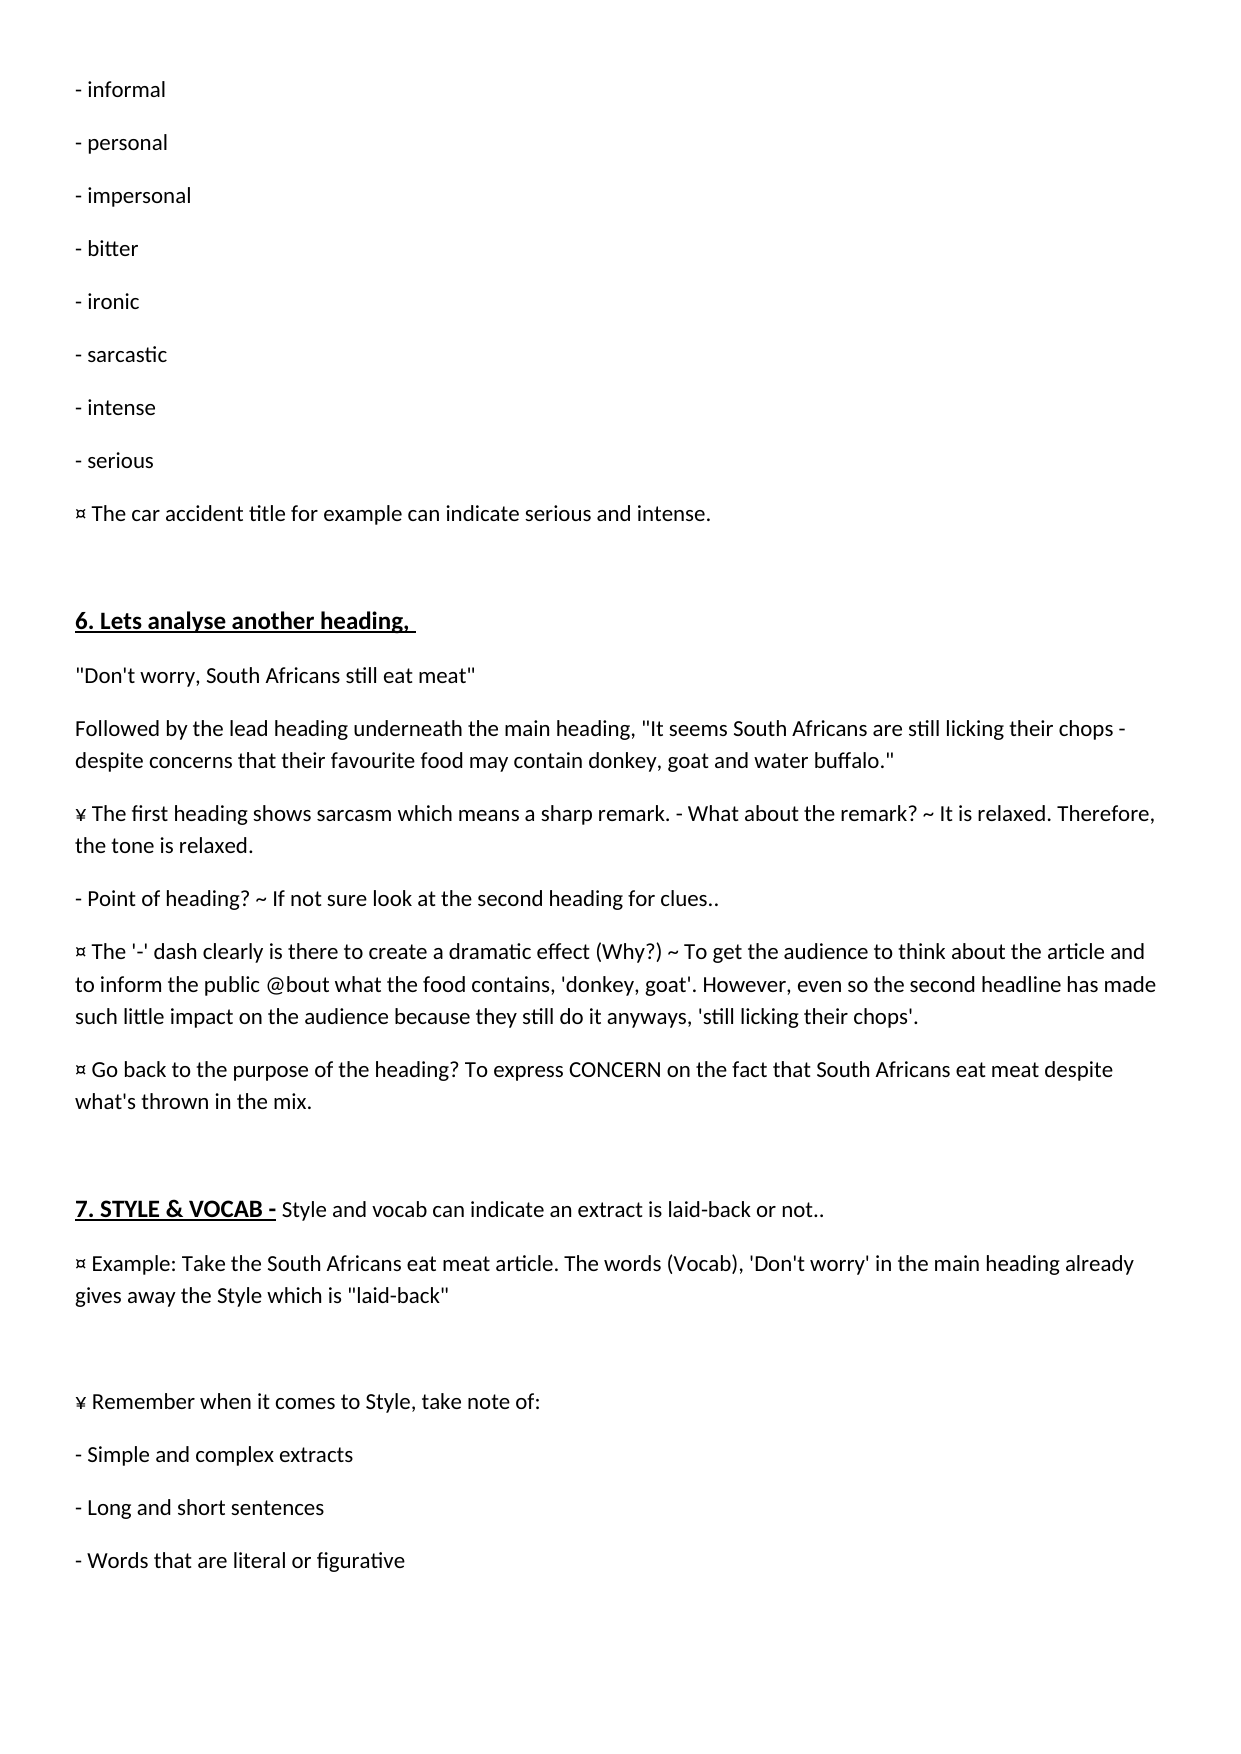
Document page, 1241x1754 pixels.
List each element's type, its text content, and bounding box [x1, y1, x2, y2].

text - Simple and complex extracts [75, 1440, 1165, 1468]
text - Point of heading? ~ If not sure look at the second heading for clues.. [75, 884, 1165, 912]
text - sarcastic [75, 340, 1165, 368]
text 7. STYLE & VOCAB - Style and vocab can indicate an extract is laid-back or not.. [75, 1193, 1165, 1224]
text - intense [75, 393, 1165, 421]
text - impersonal [75, 181, 1165, 209]
text - Words that are literal or figurative [75, 1546, 1165, 1574]
text "Don't worry, South Africans still eat meat" [75, 661, 1165, 689]
text - Long and short sentences [75, 1493, 1165, 1521]
text ¤ The car accident title for example can indicate serious and intense. [75, 499, 1165, 527]
text - ironic [75, 287, 1165, 315]
text ¤ Example: Take the South Africans eat meat article. The words (Vocab), 'Don't worry' in the main heading already gives away the Style which is "laid-back" [75, 1249, 1165, 1309]
text ¤ Go back to the purpose of the heading? To express CONCERN on the fact that South Africans eat meat despite what's thrown in the mix. [75, 1055, 1165, 1115]
text ¥ Remember when it comes to Style, take note of: [75, 1387, 1165, 1415]
text 6. Lets analyse another heading, [75, 605, 1165, 636]
text ¥ The first heading shows sarcasm which means a sharp remark. - What about the remark? ~ It is relaxed. Therefore, the tone is relaxed. [75, 799, 1165, 859]
text Followed by the lead heading underneath the main heading, "It seems South Africans are still licking their chops - despite concerns that their favourite food may contain donkey, goat and water buffalo." [75, 714, 1165, 774]
text - bitter [75, 234, 1165, 262]
text - serious [75, 446, 1165, 474]
text ¤ The '-' dash clearly is there to create a dramatic effect (Why?) ~ To get the audience to think about the article and to inform the public @bout what the food contains, 'donkey, goat'. However, even so the second headline has made such little impact on the audience because they still do it anyways, 'still licking their chops'. [75, 937, 1165, 1030]
text - informal [75, 75, 1165, 103]
text - personal [75, 128, 1165, 156]
